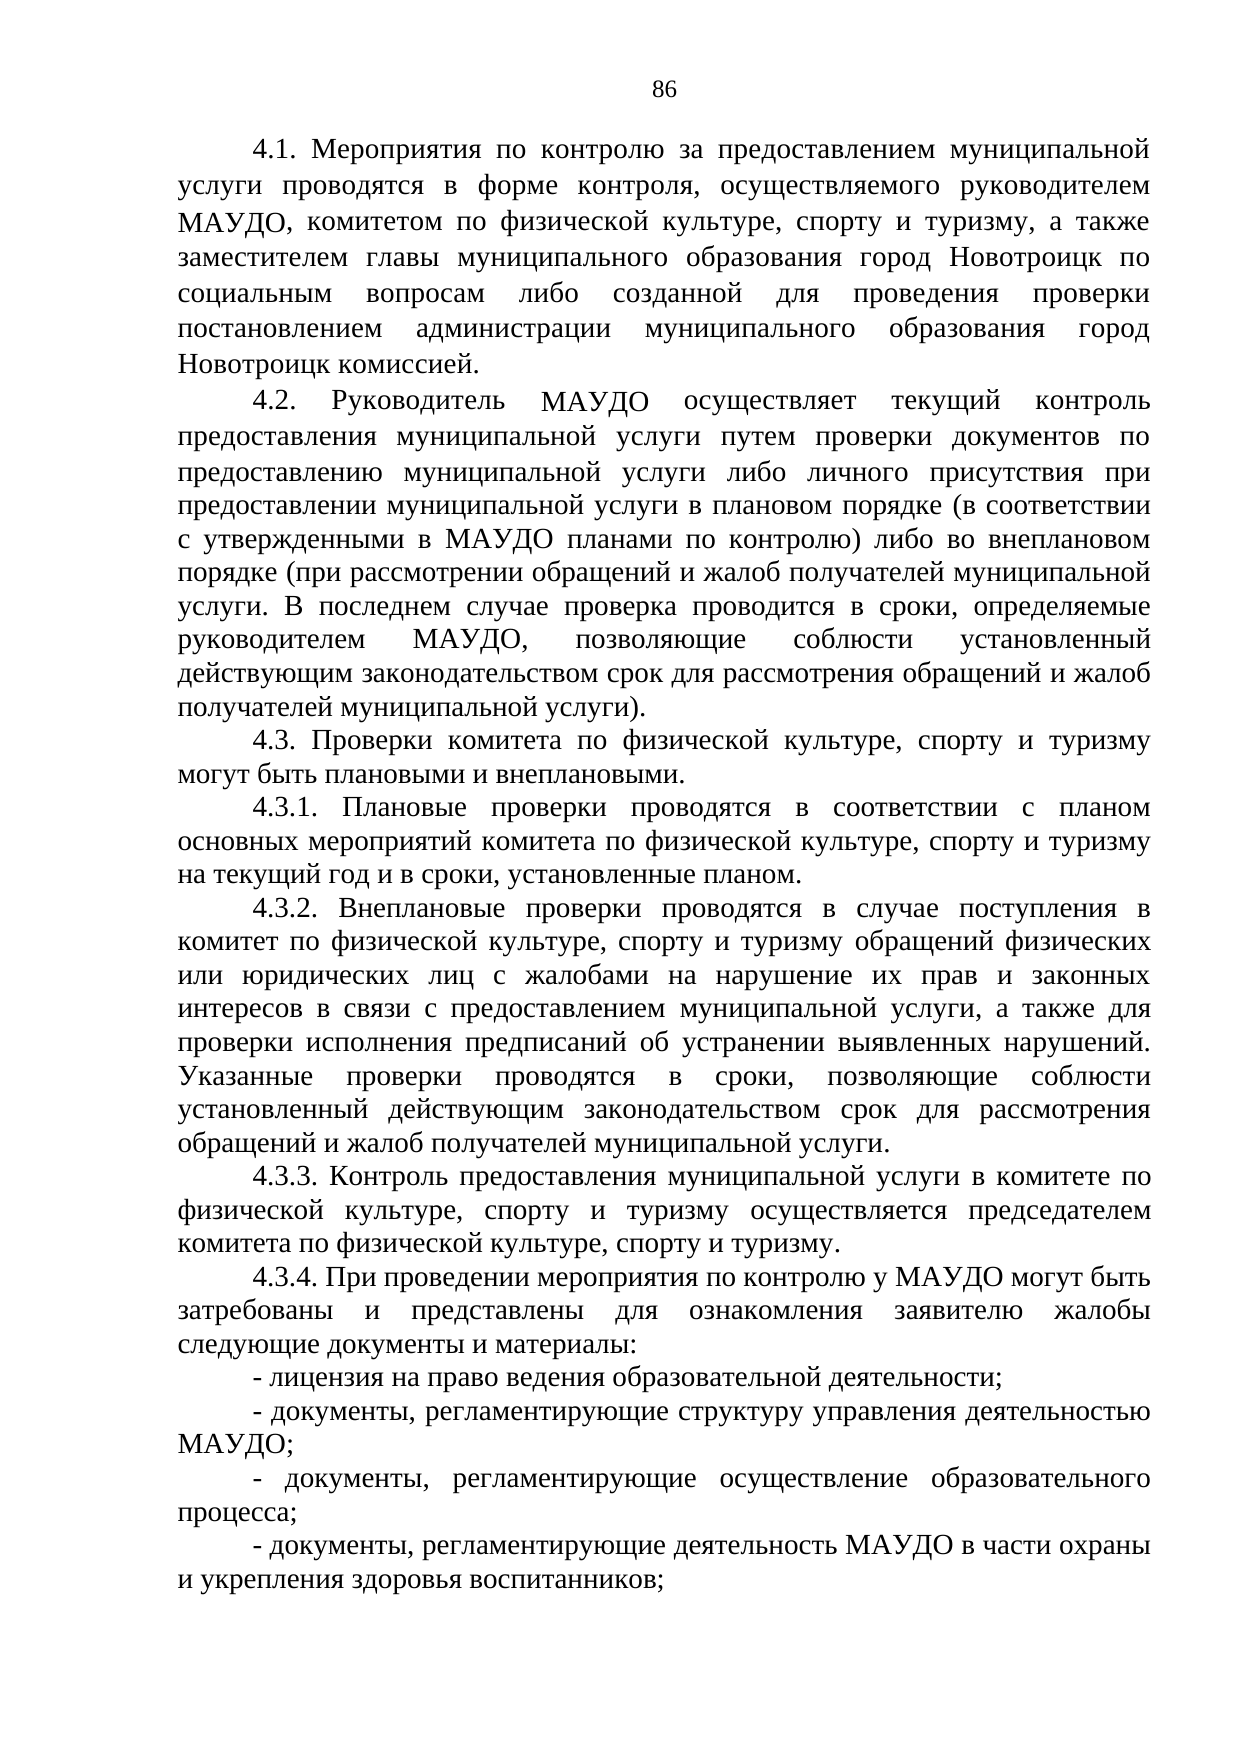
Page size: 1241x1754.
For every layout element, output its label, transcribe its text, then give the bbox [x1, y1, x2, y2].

text 4.3.2. Внеплановые проверки проводятся в случае поступления в комитет по физической культуре, спорту и туризму обращений физических или юридических лиц с жалобами на нарушение их прав и законных интересов в связи с предоставлением муниципальной услуги, а также для проверки исполнения предписаний об устранении выявленных нарушений. Указанные проверки проводятся в сроки, позволяющие соблюсти установленный действующим законодательством срок для рассмотрения обращений и жалоб получателей муниципальной услуги. [177, 890, 1152, 1158]
text 4.1. Мероприятия по контролю за предоставлением муниципальной услуги проводятся в форме контроля, осуществляемого руководителем МАУДО, комитетом по физической культуре, спорту и туризму, а также заместителем главы муниципального образования город Новотроицк по социальным вопросам либо созданной для проведения проверки постановлением администрации муниципального образования город Новотроицк комиссией. [177, 131, 1152, 382]
text 4.3. Проверки комитета по физической культуре, спорту и туризму могут быть плановыми и внеплановыми. [177, 722, 1152, 789]
text - документы, регламентирующие осуществление образовательного процесса; [177, 1460, 1152, 1527]
text 4.2. Руководитель МАУДО осуществляет текущий контроль предоставления муниципальной услуги путем проверки документов по предоставлению муниципальной услуги либо личного присутствия при предоставлении муниципальной услуги в плановом порядке (в соответствии с утвержденными в МАУДО планами по контролю) либо во внеплановом порядке (при рассмотрении обращений и жалоб получателей муниципальной услуги. В последнем случае проверка проводится в сроки, определяемые руководителем МАУДО, позволяющие соблюсти установленный действующим законодательством срок для рассмотрения обращений и жалоб получателей муниципальной услуги). [177, 382, 1152, 722]
text - документы, регламентирующие структуру управления деятельностью МАУДО; [177, 1393, 1152, 1460]
text - документы, регламентирующие деятельность МАУДО в части охраны и укрепления здоровья воспитанников; [177, 1527, 1152, 1594]
text 4.3.4. При проведении мероприятия по контролю у МАУДО могут быть затребованы и представлены для ознакомления заявителю жалобы следующие документы и материалы: [177, 1259, 1152, 1359]
text 4.3.1. Плановые проверки проводятся в соответствии с планом основных мероприятий комитета по физической культуре, спорту и туризму на текущий год и в сроки, установленные планом. [177, 789, 1152, 890]
text - лицензия на право ведения образовательной деятельности; [177, 1359, 1152, 1393]
text 4.3.3. Контроль предоставления муниципальной услуги в комитете по физической культуре, спорту и туризму осуществляется председателем комитета по физической культуре, спорту и туризму. [177, 1158, 1152, 1259]
